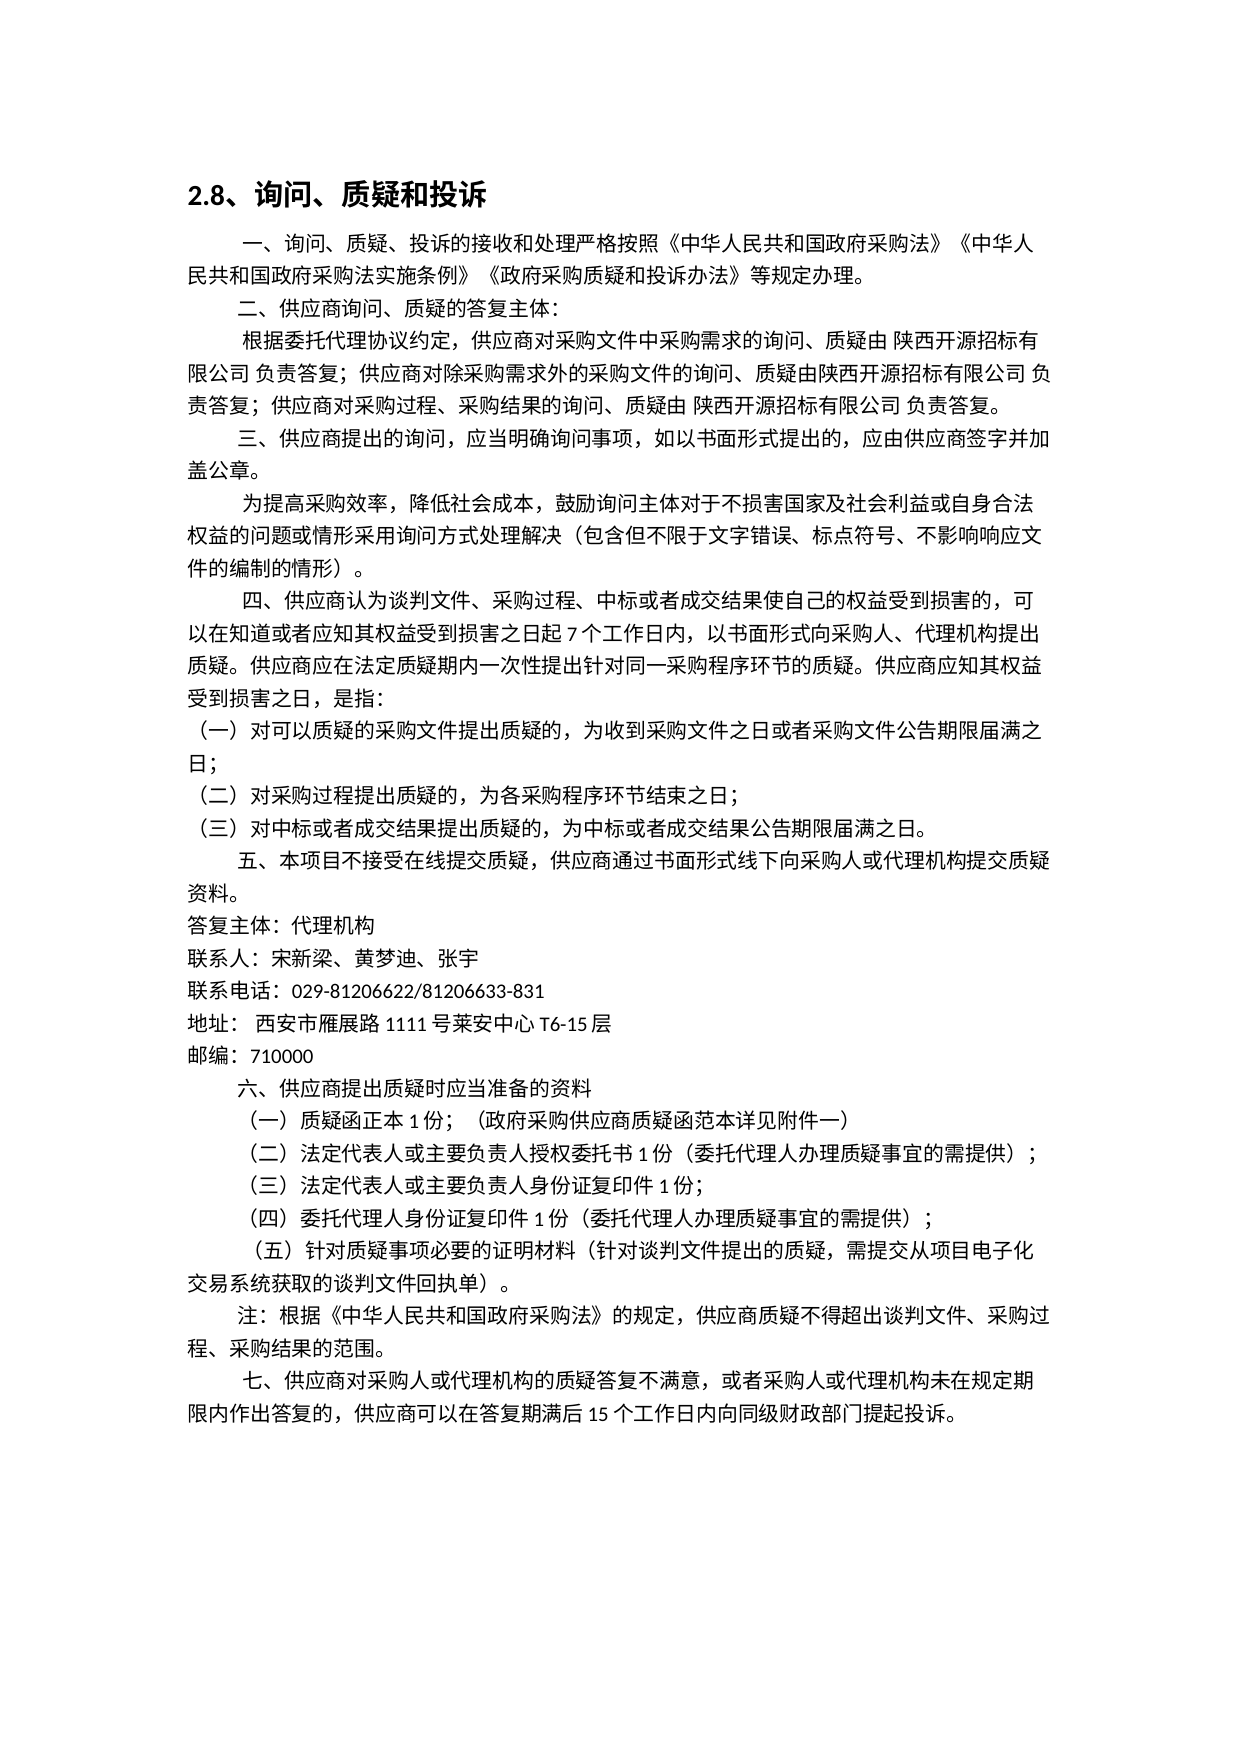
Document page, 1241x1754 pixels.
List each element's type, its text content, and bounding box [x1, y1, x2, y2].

text （四）委托代理人身份证复印件1份（委托代理人办理质疑事宜的需提供）； [187, 1202, 1053, 1234]
text （一）质疑函正本1份；（政府采购供应商质疑函范本详见附件一） [187, 1104, 1053, 1137]
text 一、询问、质疑、投诉的接收和处理严格按照《中华人民共和国政府采购法》《中华人民共和国政府采购法实施条例》《政府采购质疑和投诉办法》等规定办理。 [187, 227, 1053, 292]
text 三、供应商提出的询问，应当明确询问事项，如以书面形式提出的，应由供应商签字并加盖公章。 [187, 422, 1053, 487]
text （五）针对质疑事项必要的证明材料（针对谈判文件提出的质疑，需提交从项目电子化交易系统获取的谈判文件回执单）。 [187, 1234, 1053, 1299]
text 邮编：710000 [187, 1039, 1053, 1072]
text 注：根据《中华人民共和国政府采购法》的规定，供应商质疑不得超出谈判文件、采购过程、采购结果的范围。 [187, 1299, 1053, 1364]
text 地址： 西安市雁展路1111号莱安中心T6-15层 [187, 1007, 1053, 1039]
text （二）对采购过程提出质疑的，为各采购程序环节结束之日； [187, 779, 1053, 812]
text 为提高采购效率，降低社会成本，鼓励询问主体对于不损害国家及社会利益或自身合法权益的问题或情形采用询问方式处理解决（包含但不限于文字错误、标点符号、不影响响应文件的编制的情形）。 [187, 487, 1053, 584]
text 五、本项目不接受在线提交质疑，供应商通过书面形式线下向采购人或代理机构提交质疑资料。 [187, 844, 1053, 909]
text 六、供应商提出质疑时应当准备的资料 [187, 1072, 1053, 1104]
text 七、供应商对采购人或代理机构的质疑答复不满意，或者采购人或代理机构未在规定期限内作出答复的，供应商可以在答复期满后15个工作日内向同级财政部门提起投诉。 [187, 1364, 1053, 1429]
text （二）法定代表人或主要负责人授权委托书1份（委托代理人办理质疑事宜的需提供）； [187, 1137, 1053, 1169]
text 联系电话：029-81206622/81206633-831 [187, 974, 1053, 1007]
text （一）对可以质疑的采购文件提出质疑的，为收到采购文件之日或者采购文件公告期限届满之日； [187, 714, 1053, 779]
text （三）法定代表人或主要负责人身份证复印件1份； [187, 1169, 1053, 1202]
text 联系人：宋新梁、黄梦迪、张宇 [187, 942, 1053, 974]
text 2.8、询问、质疑和投诉 [187, 162, 1053, 227]
text 二、供应商询问、质疑的答复主体： [187, 292, 1053, 324]
text 根据委托代理协议约定，供应商对采购文件中采购需求的询问、质疑由 陕西开源招标有限公司 负责答复；供应商对除采购需求外的采购文件的询问、质疑由陕西开源招标有限公司 负责答复；供应商对采购过程、采购结果的询问、质疑由 陕西开源招标有限公司 负责答复。 [187, 324, 1053, 422]
text 四、供应商认为谈判文件、采购过程、中标或者成交结果使自己的权益受到损害的，可以在知道或者应知其权益受到损害之日起7个工作日内，以书面形式向采购人、代理机构提出质疑。供应商应在法定质疑期内一次性提出针对同一采购程序环节的质疑。供应商应知其权益受到损害之日，是指： [187, 584, 1053, 714]
text 答复主体：代理机构 [187, 909, 1053, 942]
text （三）对中标或者成交结果提出质疑的，为中标或者成交结果公告期限届满之日。 [187, 812, 1053, 844]
